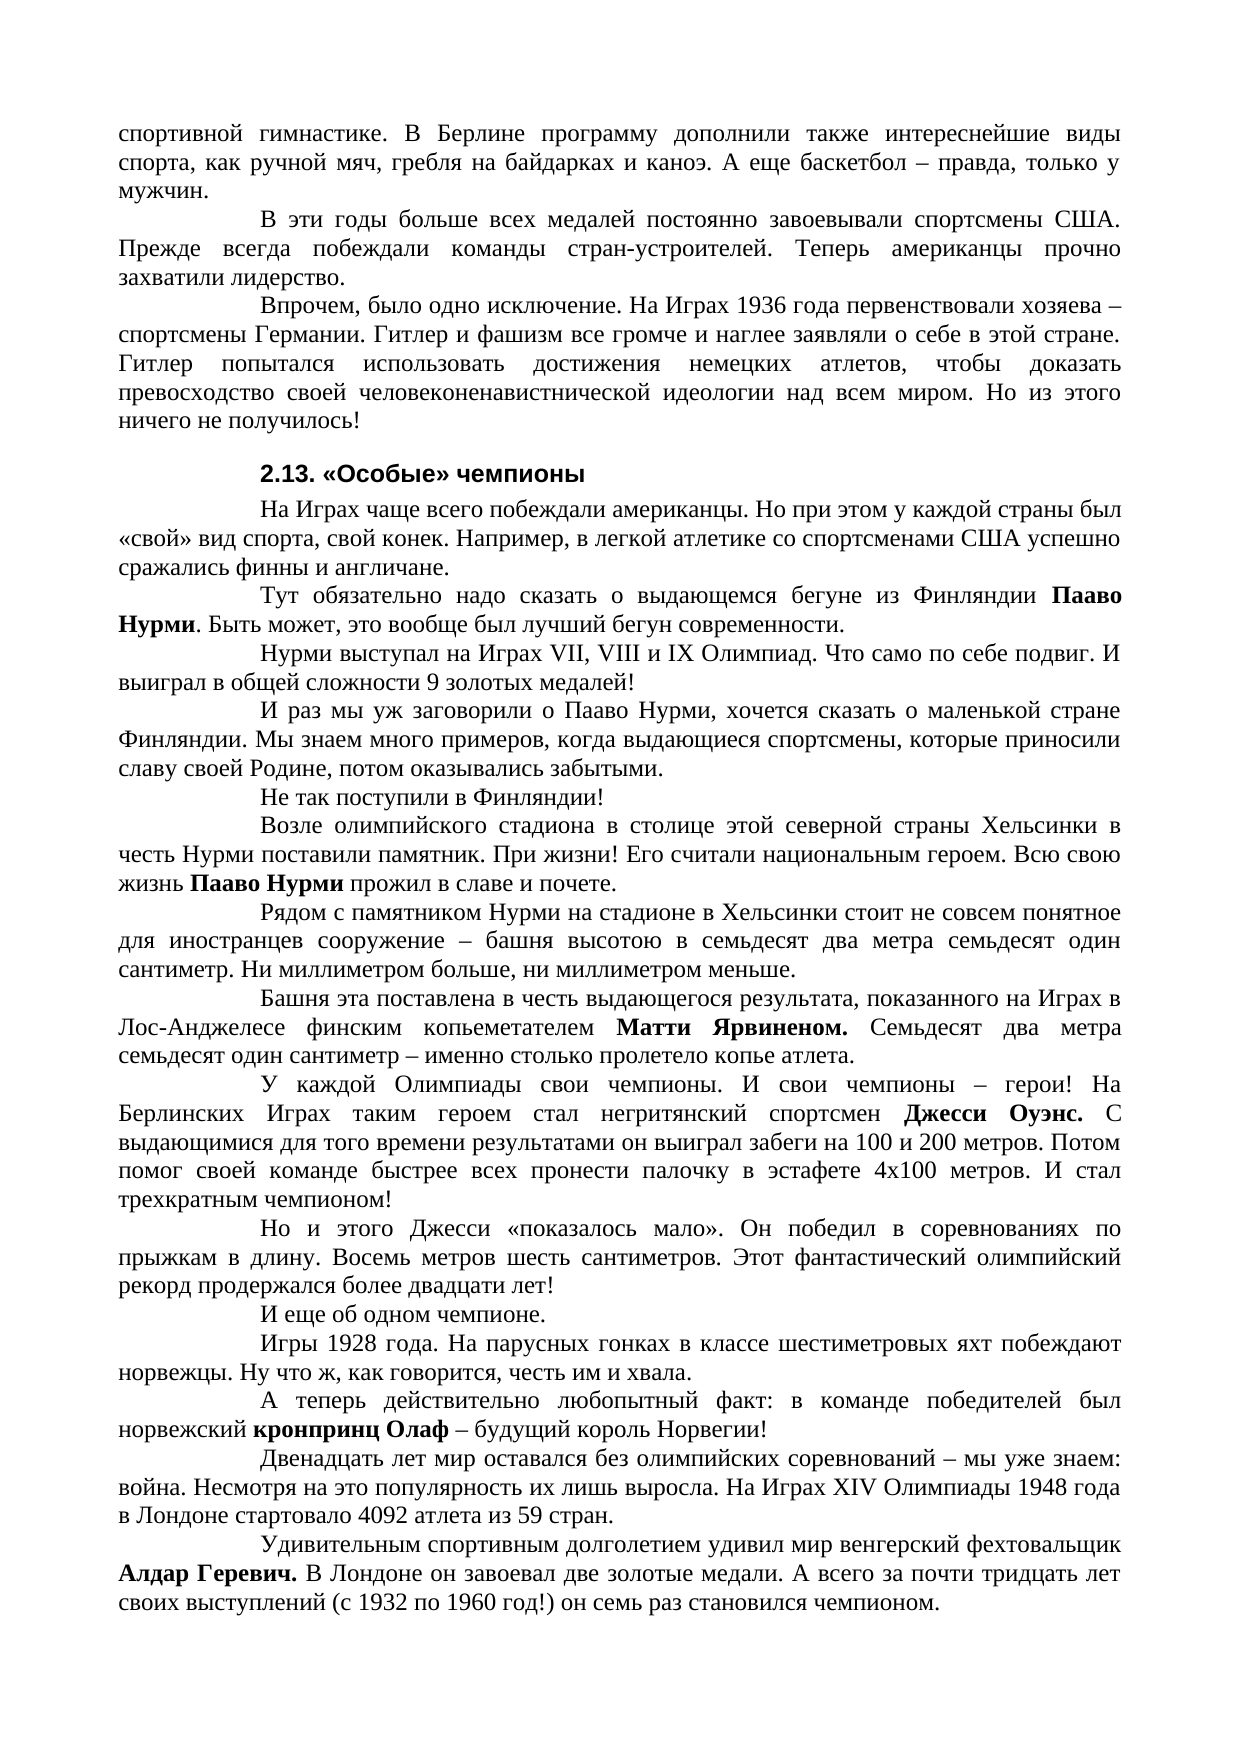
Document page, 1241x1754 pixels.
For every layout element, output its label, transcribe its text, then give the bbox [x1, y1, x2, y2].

text Не так поступили в Финляндии! [118, 782, 1122, 811]
text Башня эта поставлена в честь выдающегося результата, показанного на Играх в Лос-Анджелесе финским копьеметателем Матти Ярвиненом. Семьдесят два метра семьдесят один сантиметр – именно столько пролетело копье атлета. [118, 983, 1122, 1069]
text Но и этого Джесси «показалось мало». Он победил в соревнованиях по прыжкам в длину. Восемь метров шесть сантиметров. Этот фантастический олимпийский рекорд продержался более двадцати лет! [118, 1213, 1122, 1299]
text В эти годы больше всех медалей постоянно завоевывали спортсмены США. Прежде всегда побеждали команды стран-устроителей. Теперь американцы прочно захватили лидерство. [118, 204, 1122, 291]
text Впрочем, было одно исключение. На Играх 1936 года первенствовали хозяева – спортсмены Германии. Гитлер и фашизм все громче и наглее заявляли о себе в этой стране. Гитлер попытался использовать достижения немецких атлетов, чтобы доказать превосходство своей человеконенавистнической идеологии над всем миром. Но из этого ничего не получилось! [118, 291, 1122, 434]
text На Играх чаще всего побеждали американцы. Но при этом у каждой страны был «свой» вид спорта, свой конек. Например, в легкой атлетике со спортсменами США успешно сражались финны и англичане. [118, 494, 1122, 581]
text Удивительным спортивным долголетием удивил мир венгерский фехтовальщик Алдар Геревич. В Лондоне он завоевал две золотые медали. А всего за почти тридцать лет своих выступлений (с 1932 по 1960 год!) он семь раз становился чемпионом. [118, 1529, 1122, 1616]
text Возле олимпийского стадиона в столице этой северной страны Хельсинки в честь Нурми поставили памятник. При жизни! Его считали национальным героем. Всю свою жизнь Пааво Нурми прожил в славе и почете. [118, 811, 1122, 897]
text У каждой Олимпиады свои чемпионы. И свои чемпионы – герои! На Берлинских Играх таким героем стал негритянский спортсмен Джесси Оуэнс. С выдающимися для того времени результатами он выиграл забеги на 100 и 200 метров. Потом помог своей команде быстрее всех пронести палочку в эстафете 4x100 метров. И стал трехкратным чемпионом! [118, 1069, 1122, 1213]
text А теперь действительно любопытный факт: в команде победителей был норвежский кронпринц Олаф – будущий король Норвегии! [118, 1386, 1122, 1443]
text Игры 1928 года. На парусных гонках в классе шестиметровых яхт побеждают норвежцы. Ну что ж, как говорится, честь им и хвала. [118, 1328, 1122, 1386]
text Нурми выступал на Играх VII, VIII и IX Олимпиад. Что само по себе подвиг. И выиграл в общей сложности 9 золотых медалей! [118, 638, 1122, 696]
subtitle 2.13. «Особые» чемпионы [118, 459, 1122, 488]
text И раз мы уж заговорили о Пааво Нурми, хочется сказать о маленькой стране Финляндии. Мы знаем много примеров, когда выдающиеся спортсмены, которые приносили славу своей Родине, потом оказывались забытыми. [118, 696, 1122, 782]
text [118, 118, 1122, 204]
text И еще об одном чемпионе. [118, 1299, 1122, 1328]
text Тут обязательно надо сказать о выдающемся бегуне из Финляндии Пааво Нурми. Быть может, это вообще был лучший бегун современности. [118, 581, 1122, 638]
text Двенадцать лет мир оставался без олимпийских соревнований – мы уже знаем: война. Несмотря на это популярность их лишь выросла. На Играх XIV Олимпиады 1948 года в Лондоне стартовало 4092 атлета из 59 стран. [118, 1443, 1122, 1529]
text Рядом с памятником Нурми на стадионе в Хельсинки стоит не совсем понятное для иностранцев сооружение – башня высотою в семьдесят два метра семьдесят один сантиметр. Ни миллиметром больше, ни миллиметром меньше. [118, 897, 1122, 983]
